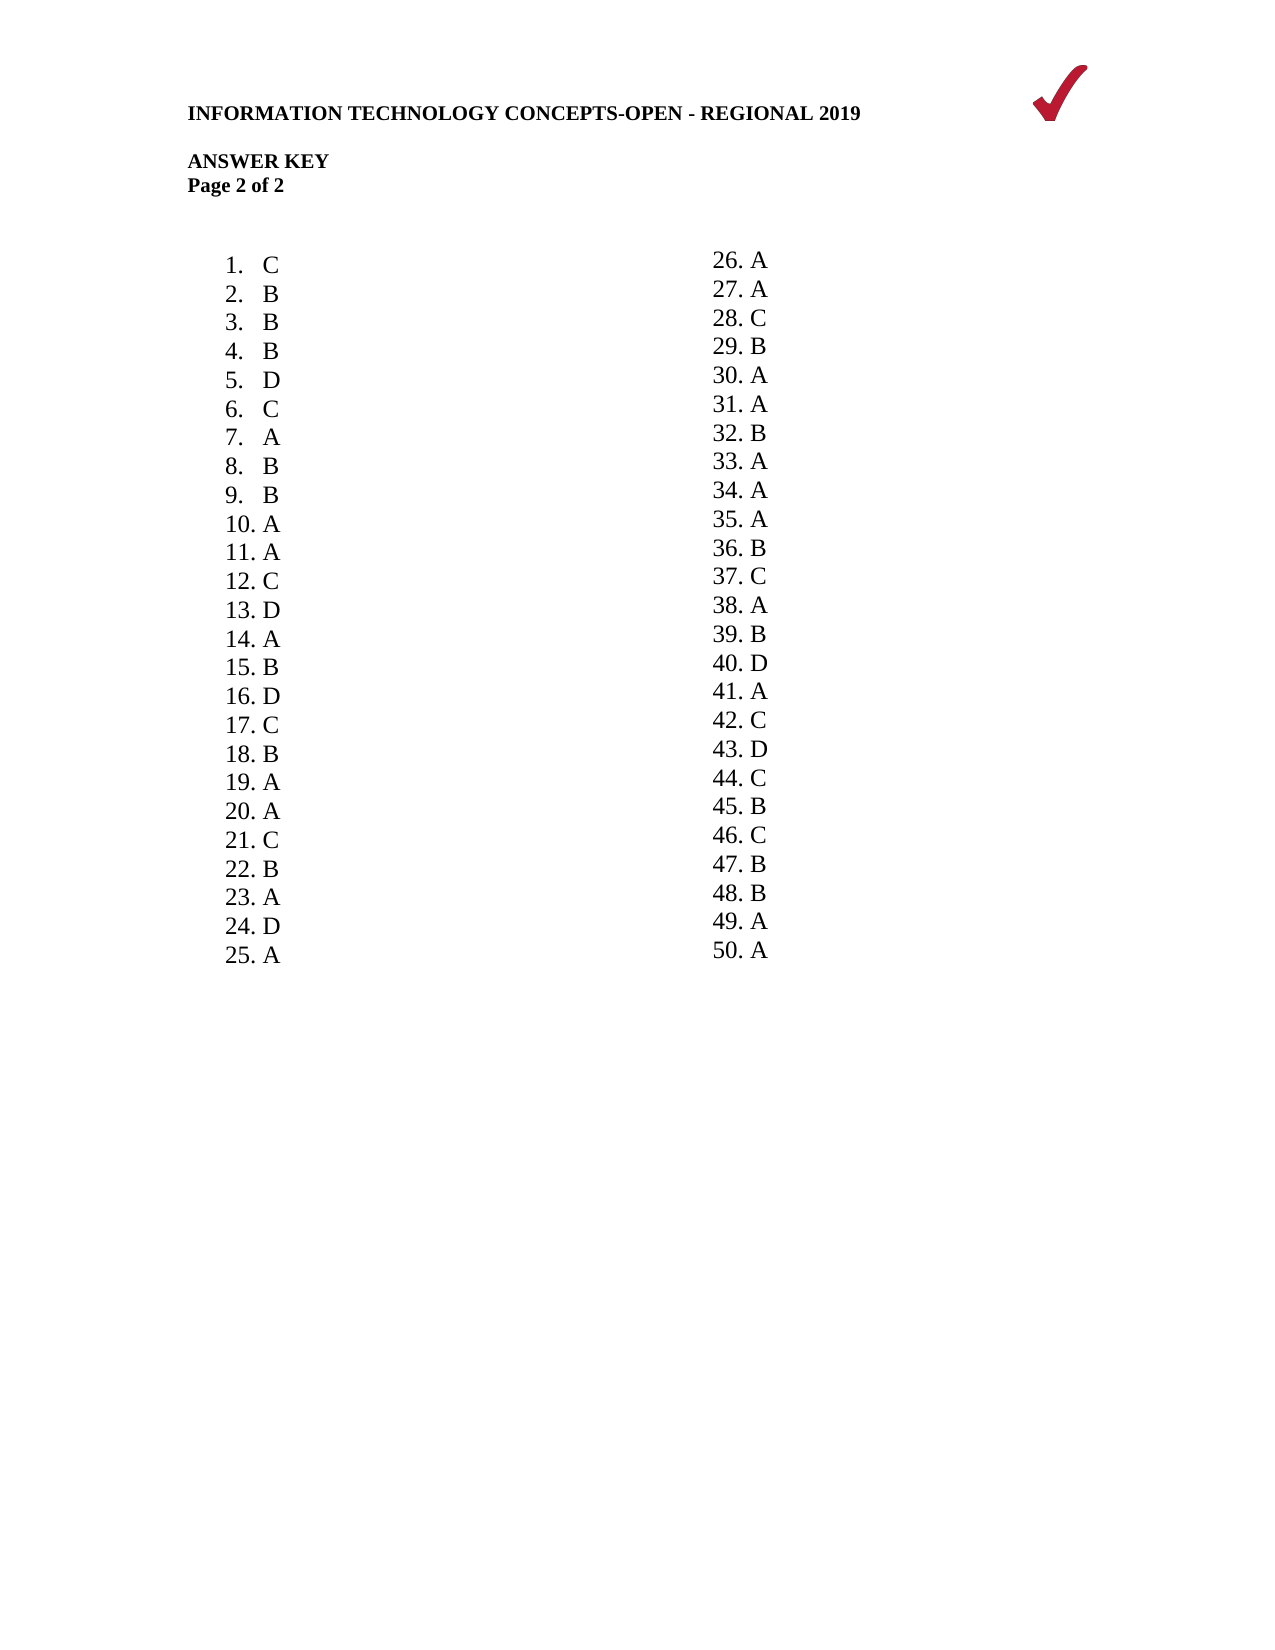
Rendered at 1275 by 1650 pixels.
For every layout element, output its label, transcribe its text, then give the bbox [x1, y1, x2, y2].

list B [712, 849, 1087, 878]
list C [712, 705, 1087, 734]
list A [712, 935, 1087, 964]
list C [225, 394, 600, 422]
list C [712, 303, 1087, 331]
list A [225, 767, 600, 796]
list A [712, 245, 1087, 274]
list A [225, 624, 600, 652]
list A [712, 504, 1087, 533]
list D [225, 365, 600, 394]
list A [712, 590, 1087, 619]
list C [225, 566, 600, 595]
list C [712, 561, 1087, 590]
list B [225, 279, 600, 307]
list A [225, 882, 600, 911]
list A [712, 676, 1087, 705]
list A [712, 906, 1087, 935]
list D [712, 648, 1087, 676]
list C [712, 763, 1087, 791]
list B [225, 652, 600, 681]
list B [225, 480, 600, 509]
list D [225, 911, 600, 940]
list B [225, 739, 600, 767]
list B [712, 533, 1087, 561]
list D [712, 734, 1087, 763]
list C [225, 710, 600, 739]
picture [1032, 65, 1088, 121]
list B [712, 331, 1087, 360]
list B [225, 854, 600, 882]
list C [712, 820, 1087, 849]
list A [712, 360, 1087, 389]
list D [225, 681, 600, 710]
list A [225, 422, 600, 451]
list B [712, 619, 1087, 648]
list A [712, 446, 1087, 475]
list A [712, 274, 1087, 303]
list A [712, 475, 1087, 504]
list D [225, 595, 600, 624]
list A [225, 509, 600, 537]
list A [225, 537, 600, 566]
list A [712, 389, 1087, 418]
list C [225, 250, 600, 279]
list C [225, 825, 600, 854]
list B [712, 418, 1087, 446]
list A [225, 940, 600, 969]
list B [225, 451, 600, 480]
list B [225, 307, 600, 336]
list B [225, 336, 600, 365]
list B [712, 791, 1087, 820]
list A [225, 796, 600, 825]
list B [712, 878, 1087, 906]
